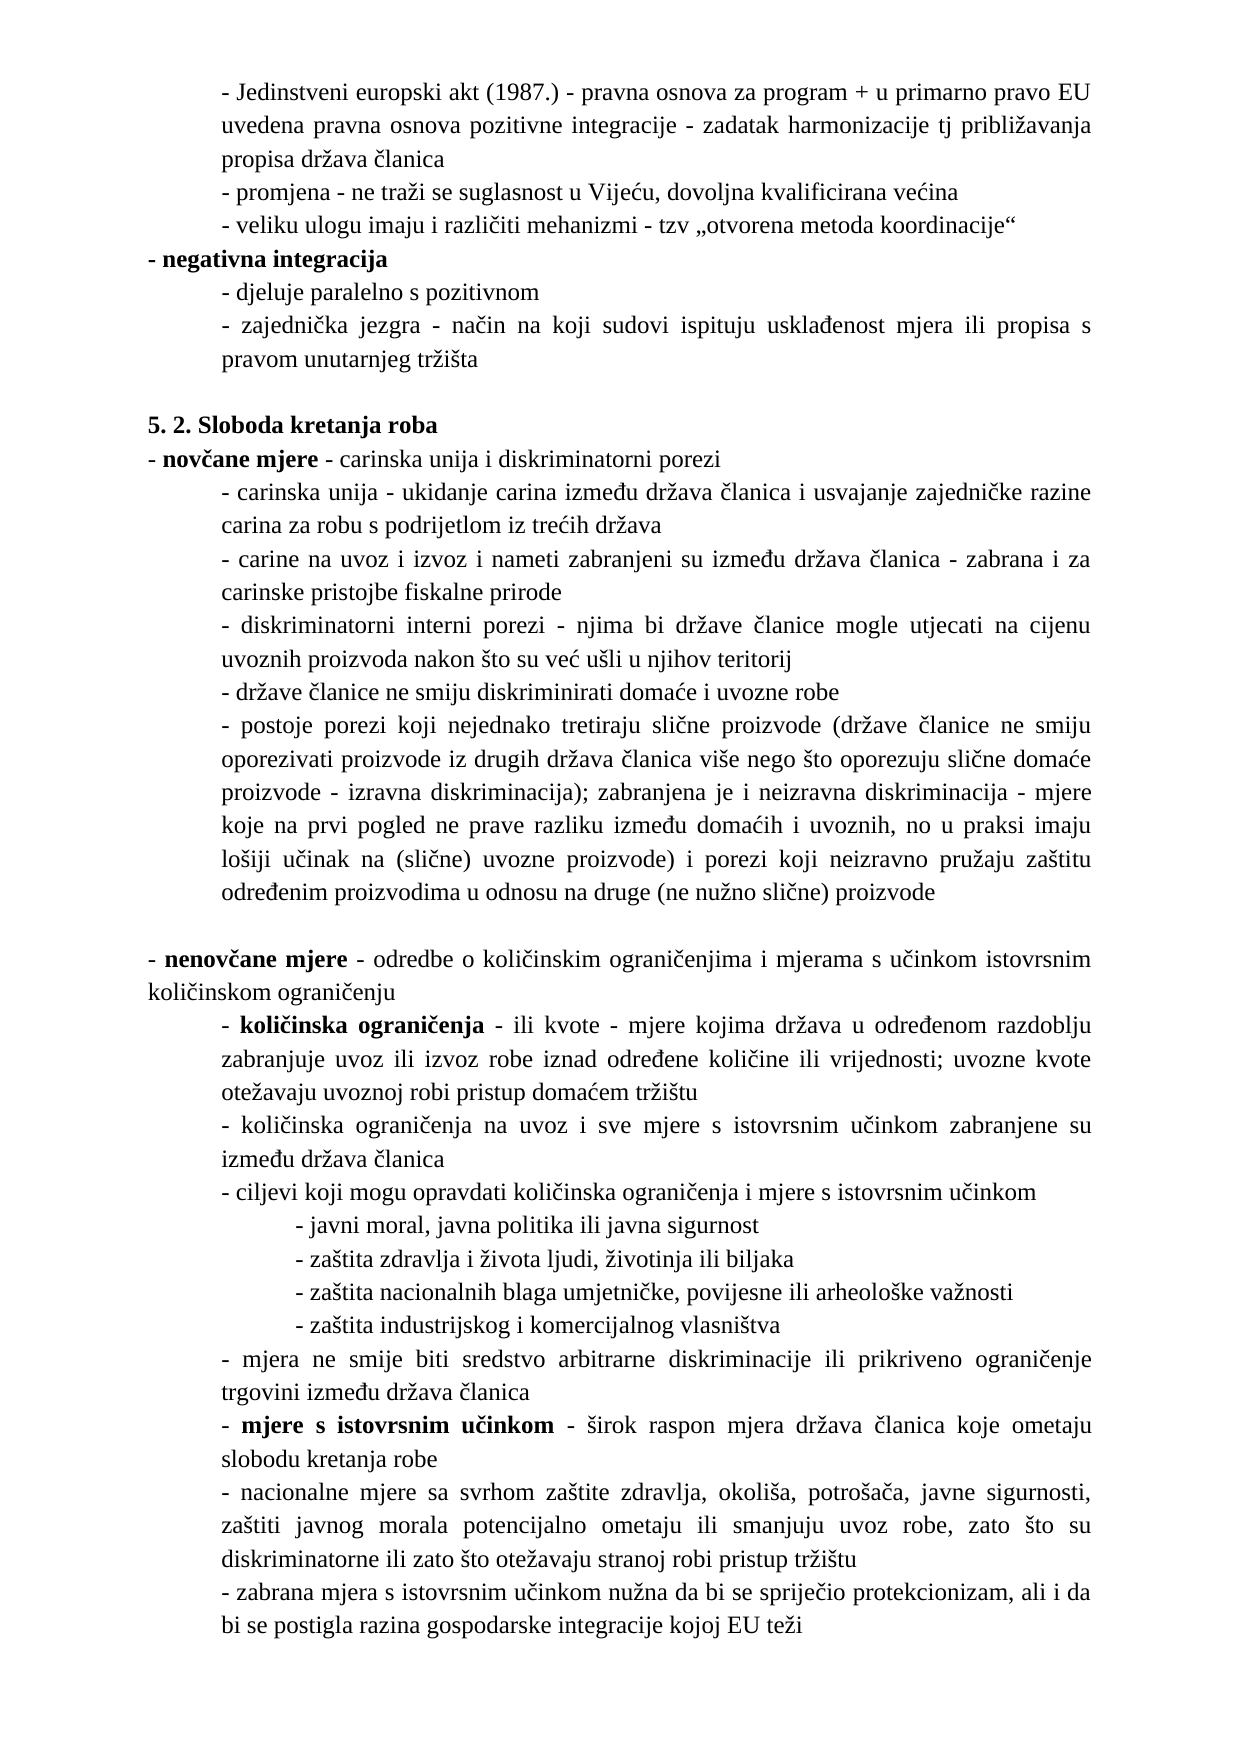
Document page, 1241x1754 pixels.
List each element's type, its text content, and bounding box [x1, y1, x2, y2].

text - zaštita nacionalnih blaga umjetničke, povijesne ili arheološke važnosti [221, 1274, 1093, 1307]
text - ciljevi koji mogu opravdati količinska ograničenja i mjere s istovrsnim učinkom [221, 1174, 1093, 1207]
text - mjere s istovrsnim učinkom - širok raspon mjera država članica koje ometaju slobodu kretanja robe [221, 1407, 1093, 1474]
text - negativna integracija [148, 241, 1093, 274]
text 5. 2. Sloboda kretanja roba [148, 407, 1093, 441]
text - nacionalne mjere sa svrhom zaštite zdravlja, okoliša, potrošača, javne sigurnosti, zaštiti javnog morala potencijalno ometaju ili smanjuju uvoz robe, zato što su diskriminatorne ili zato što otežavaju stranoj robi pristup tržištu [221, 1474, 1093, 1574]
text - promjena - ne traži se suglasnost u Vijeću, dovoljna kvalificirana većina [148, 174, 1093, 207]
text - Jedinstveni europski akt (1987.) - pravna osnova za program + u primarno pravo EU uvedena pravna osnova pozitivne integracije - zadatak harmonizacije tj približavanja propisa država članica [221, 74, 1093, 174]
text - djeluje paralelno s pozitivnom [148, 274, 1093, 307]
text - mjera ne smije biti sredstvo arbitrarne diskriminacije ili prikriveno ograničenje trgovini između država članica [221, 1341, 1093, 1407]
text - zajednička jezgra - način na koji sudovi ispituju usklađenost mjera ili propisa s pravom unutarnjeg tržišta [221, 307, 1093, 374]
text - postoje porezi koji nejednako tretiraju slične proizvode (države članice ne smiju oporezivati proizvode iz drugih država članica više nego što oporezuju slične domaće proizvode - izravna diskriminacija); zabranjena je i neizravna diskriminacija - mjere koje na prvi pogled ne prave razliku između domaćih i uvoznih, no u praksi imaju lošiji učinak na (slične) uvozne proizvode) i porezi koji neizravno pružaju zaštitu određenim proizvodima u odnosu na druge (ne nužno slične) proizvode [221, 707, 1093, 907]
text - zabrana mjera s istovrsnim učinkom nužna da bi se spriječio protekcionizam, ali i da bi se postigla razina gospodarske integracije kojoj EU teži [221, 1574, 1093, 1641]
text - carinska unija - ukidanje carina između država članica i usvajanje zajedničke razine carina za robu s podrijetlom iz trećih država [221, 474, 1093, 541]
text - količinska ograničenja - ili kvote - mjere kojima država u određenom razdoblju zabranjuje uvoz ili izvoz robe iznad određene količine ili vrijednosti; uvozne kvote otežavaju uvoznoj robi pristup domaćem tržištu [221, 1007, 1093, 1107]
text - novčane mjere - carinska unija i diskriminatorni porezi [148, 441, 1093, 474]
text - veliku ulogu imaju i različiti mehanizmi - tzv „otvorena metoda koordinacije“ [148, 207, 1093, 241]
text - zaštita industrijskog i komercijalnog vlasništva [221, 1307, 1093, 1341]
text - količinska ograničenja na uvoz i sve mjere s istovrsnim učinkom zabranjene su između država članica [221, 1107, 1093, 1174]
text - nenovčane mjere - odredbe o količinskim ograničenjima i mjerama s učinkom istovrsnim količinskom ograničenju [148, 941, 1093, 1007]
text - carine na uvoz i izvoz i nameti zabranjeni su između država članica - zabrana i za carinske pristojbe fiskalne prirode [221, 541, 1093, 607]
text - zaštita zdravlja i života ljudi, životinja ili biljaka [221, 1241, 1093, 1274]
text - države članice ne smiju diskriminirati domaće i uvozne robe [221, 674, 1093, 707]
text - javni moral, javna politika ili javna sigurnost [221, 1207, 1093, 1241]
text - diskriminatorni interni porezi - njima bi države članice mogle utjecati na cijenu uvoznih proizvoda nakon što su već ušli u njihov teritorij [221, 607, 1093, 674]
